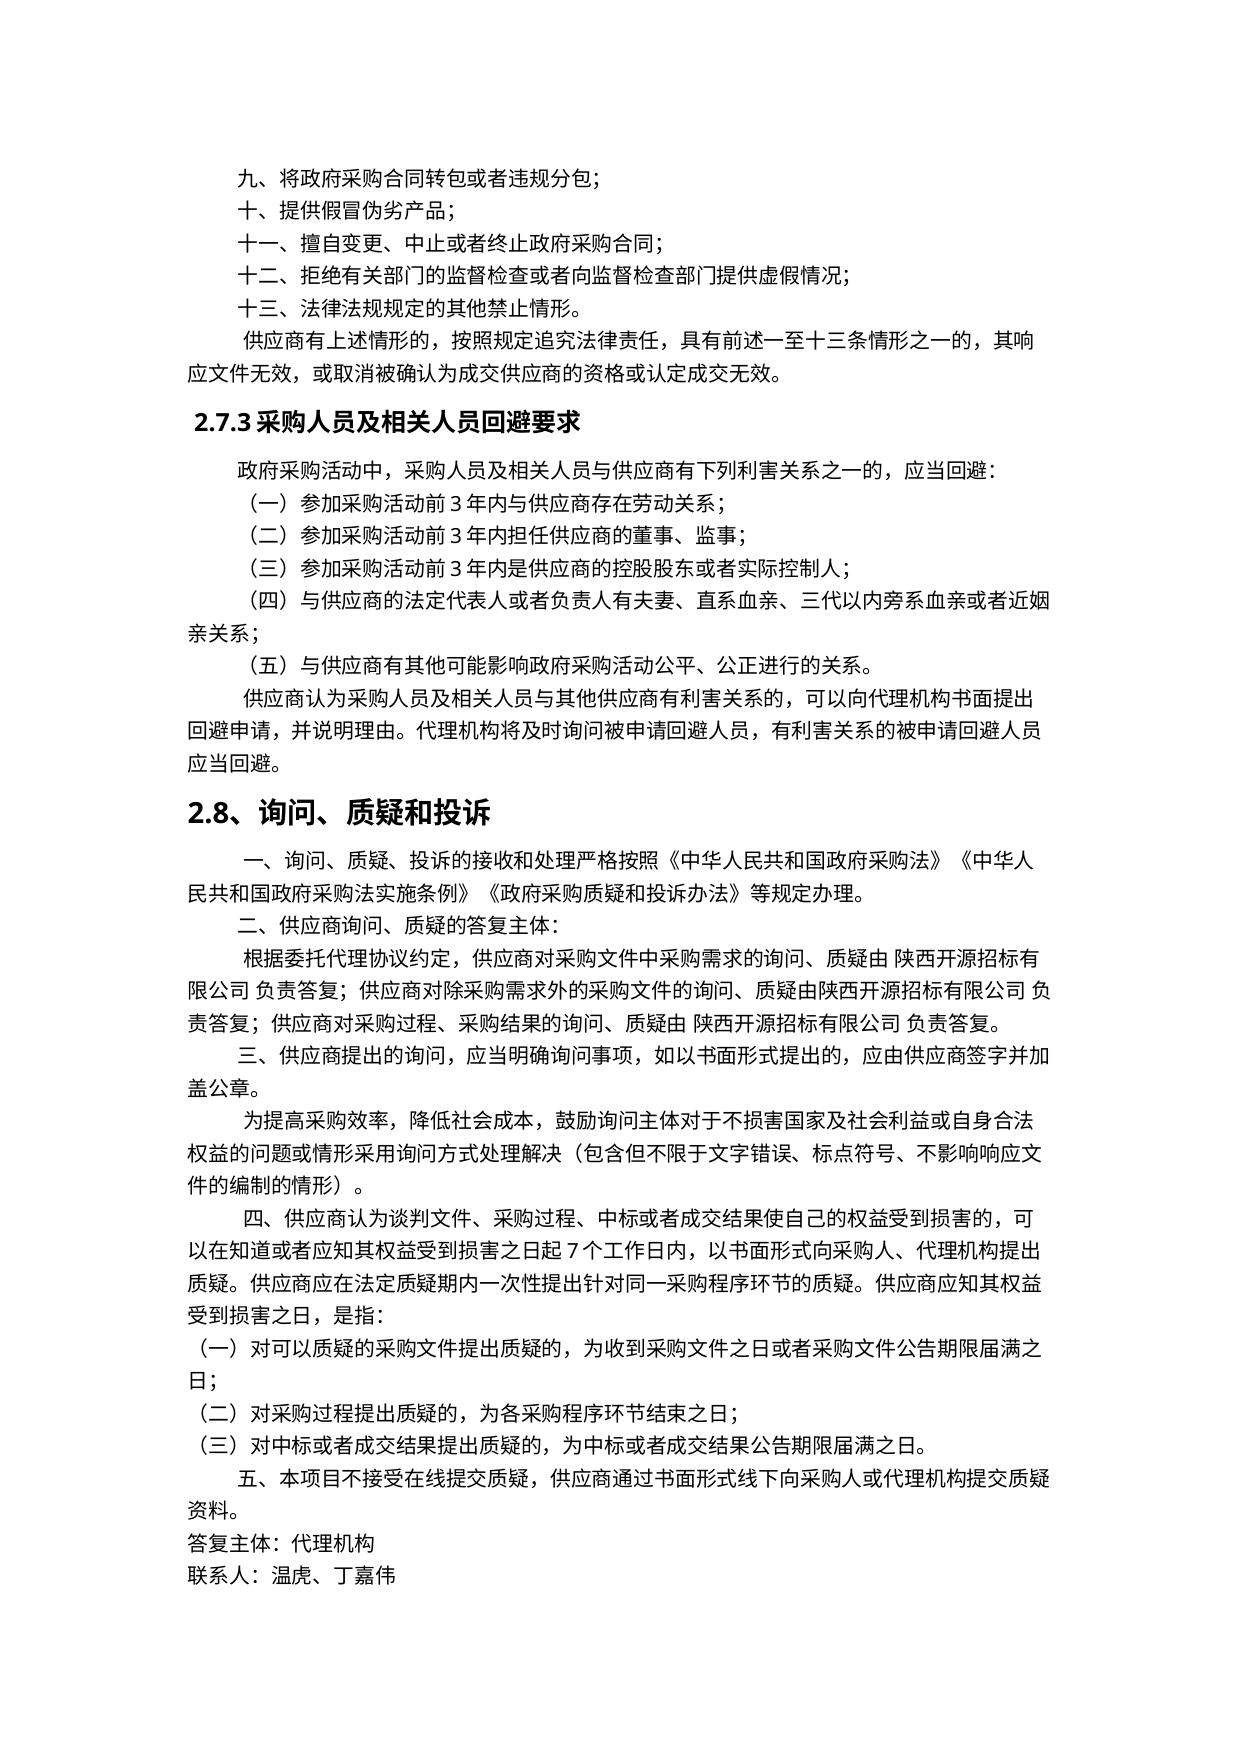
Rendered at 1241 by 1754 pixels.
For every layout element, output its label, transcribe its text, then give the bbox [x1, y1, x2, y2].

text 供应商有上述情形的，按照规定追究法律责任，具有前述一至十三条情形之一的，其响应文件无效，或取消被确认为成交供应商的资格或认定成交无效。 [187, 324, 1053, 389]
text 二、供应商询问、质疑的答复主体： [187, 909, 1053, 942]
text 十三、法律法规规定的其他禁止情形。 [187, 292, 1053, 324]
text 供应商认为采购人员及相关人员与其他供应商有利害关系的，可以向代理机构书面提出回避申请，并说明理由。代理机构将及时询问被申请回避人员，有利害关系的被申请回避人员应当回避。 [187, 682, 1053, 779]
text （二）对采购过程提出质疑的，为各采购程序环节结束之日； [187, 1397, 1053, 1429]
text 为提高采购效率，降低社会成本，鼓励询问主体对于不损害国家及社会利益或自身合法权益的问题或情形采用询问方式处理解决（包含但不限于文字错误、标点符号、不影响响应文件的编制的情形）。 [187, 1104, 1053, 1202]
text 2.7.3采购人员及相关人员回避要求 [187, 389, 1053, 454]
text 联系人：温虎、丁嘉伟 [187, 1559, 1053, 1592]
text 十、提供假冒伪劣产品； [187, 194, 1053, 227]
text （三）参加采购活动前3年内是供应商的控股股东或者实际控制人； [187, 552, 1053, 584]
text 十一、擅自变更、中止或者终止政府采购合同； [187, 227, 1053, 259]
text 根据委托代理协议约定，供应商对采购文件中采购需求的询问、质疑由 陕西开源招标有限公司 负责答复；供应商对除采购需求外的采购文件的询问、质疑由陕西开源招标有限公司 负责答复；供应商对采购过程、采购结果的询问、质疑由 陕西开源招标有限公司 负责答复。 [187, 942, 1053, 1039]
text 九、将政府采购合同转包或者违规分包； [187, 162, 1053, 194]
text 三、供应商提出的询问，应当明确询问事项，如以书面形式提出的，应由供应商签字并加盖公章。 [187, 1039, 1053, 1104]
text （二）参加采购活动前3年内担任供应商的董事、监事； [187, 519, 1053, 552]
text （三）对中标或者成交结果提出质疑的，为中标或者成交结果公告期限届满之日。 [187, 1429, 1053, 1462]
text 政府采购活动中，采购人员及相关人员与供应商有下列利害关系之一的，应当回避： [187, 454, 1053, 487]
text 一、询问、质疑、投诉的接收和处理严格按照《中华人民共和国政府采购法》《中华人民共和国政府采购法实施条例》《政府采购质疑和投诉办法》等规定办理。 [187, 844, 1053, 909]
text 答复主体：代理机构 [187, 1527, 1053, 1559]
text （一）参加采购活动前3年内与供应商存在劳动关系； [187, 487, 1053, 519]
text 2.8、询问、质疑和投诉 [187, 779, 1053, 844]
text 十二、拒绝有关部门的监督检查或者向监督检查部门提供虚假情况； [187, 259, 1053, 292]
text （五）与供应商有其他可能影响政府采购活动公平、公正进行的关系。 [187, 649, 1053, 682]
text 四、供应商认为谈判文件、采购过程、中标或者成交结果使自己的权益受到损害的，可以在知道或者应知其权益受到损害之日起7个工作日内，以书面形式向采购人、代理机构提出质疑。供应商应在法定质疑期内一次性提出针对同一采购程序环节的质疑。供应商应知其权益受到损害之日，是指： [187, 1202, 1053, 1332]
text （一）对可以质疑的采购文件提出质疑的，为收到采购文件之日或者采购文件公告期限届满之日； [187, 1332, 1053, 1397]
text （四）与供应商的法定代表人或者负责人有夫妻、直系血亲、三代以内旁系血亲或者近姻亲关系； [187, 584, 1053, 649]
text 五、本项目不接受在线提交质疑，供应商通过书面形式线下向采购人或代理机构提交质疑资料。 [187, 1462, 1053, 1527]
